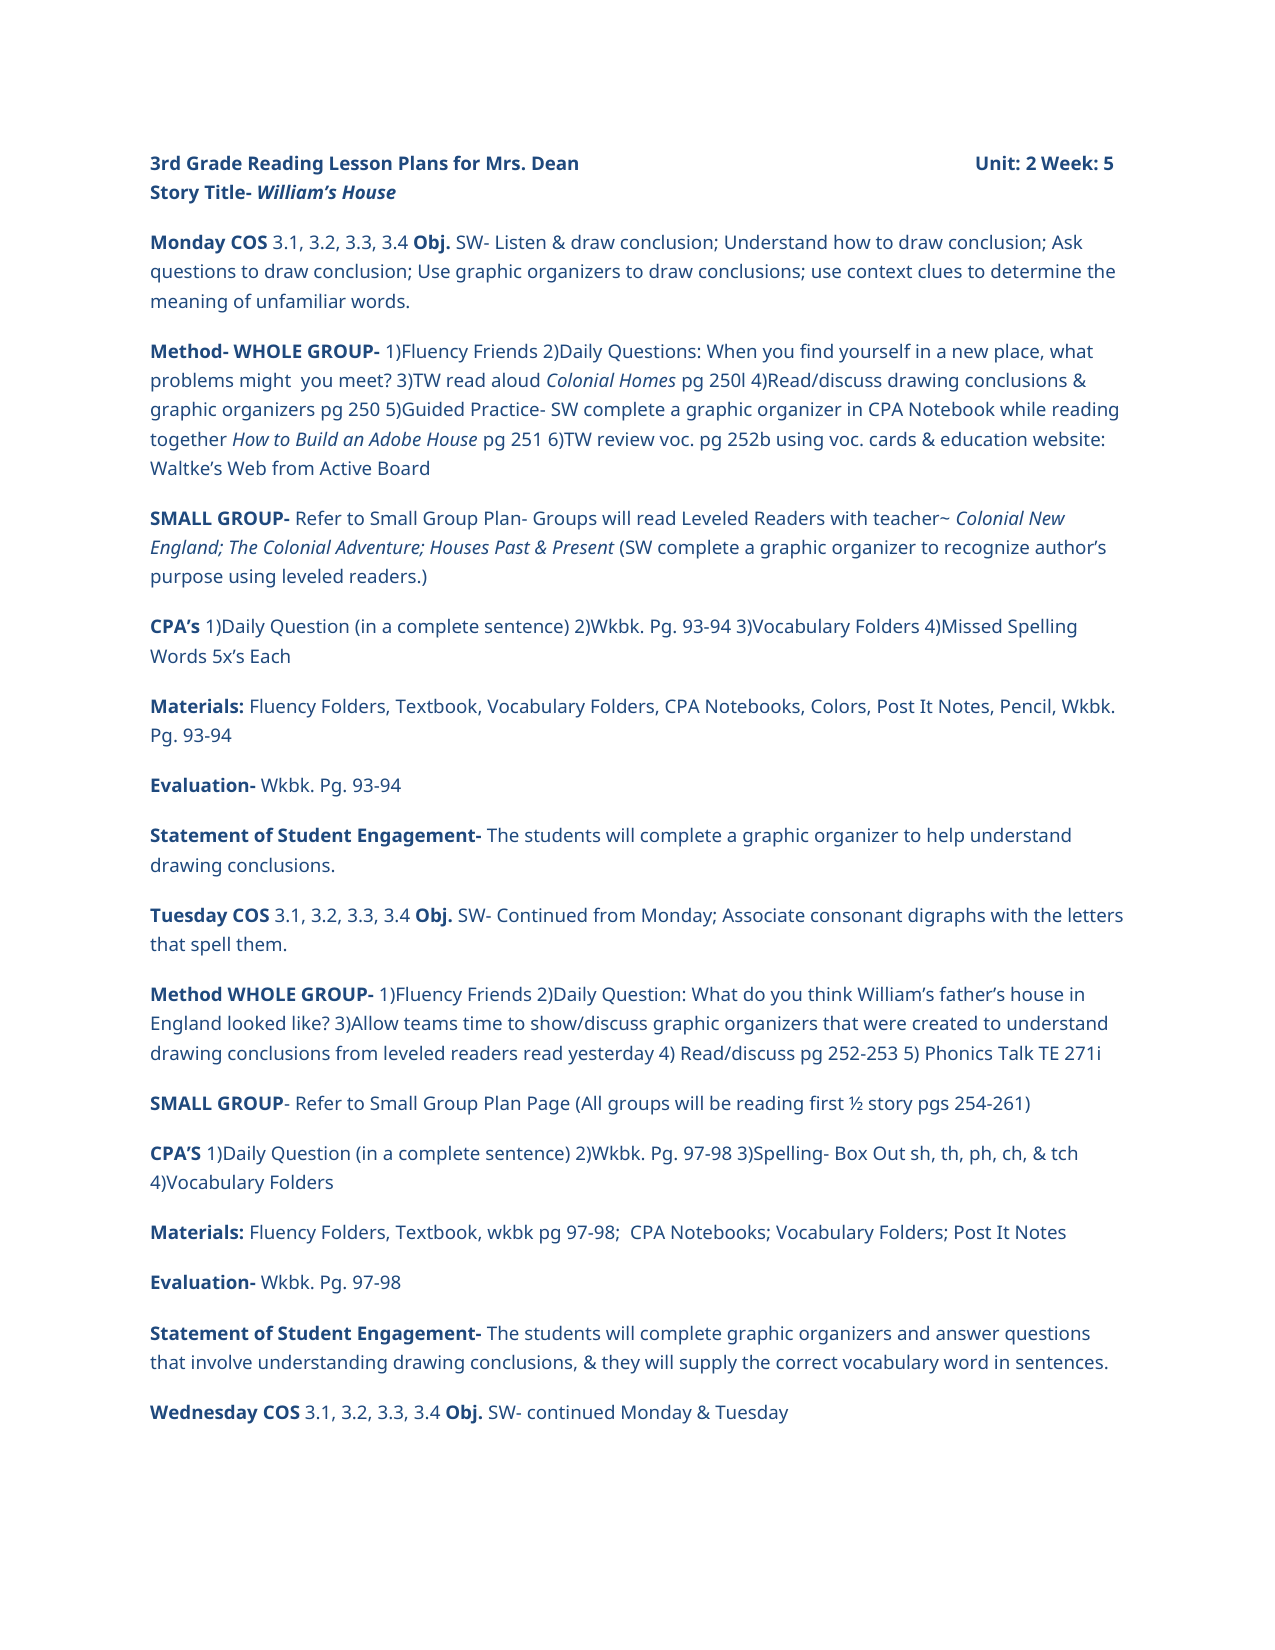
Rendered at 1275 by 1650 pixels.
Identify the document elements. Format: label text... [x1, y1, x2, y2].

text Monday COS 3.1, 3.2, 3.3, 3.4 Obj. SW- Listen & draw conclusion; Understand how to draw conclusion; Ask questions to draw conclusion; Use graphic organizers to draw conclusions; use context clues to determine the meaning of unfamiliar words. [150, 229, 1125, 313]
text SMALL GROUP- Refer to Small Group Plan- Groups will read Leveled Readers with teacher~ Colonial New England; The Colonial Adventure; Houses Past & Present (SW complete a graphic organizer to recognize author’s purpose using leveled readers.) [150, 505, 1125, 589]
text Statement of Student Engagement- The students will complete a graphic organizer to help understand drawing conclusions. [150, 823, 1125, 877]
text Tuesday COS 3.1, 3.2, 3.3, 3.4 Obj. SW- Continued from Monday; Associate consonant digraphs with the letters that spell them. [150, 902, 1125, 957]
text 3rd Grade Reading Lesson Plans for Mrs. Dean Unit: 2 Week: 5 Story Title- William’s House [150, 150, 1125, 205]
text Statement of Student Engagement- The students will complete graphic organizers and answer questions that involve understanding drawing conclusions, & they will supply the correct vocabulary word in sentences. [150, 1320, 1125, 1374]
text Method- WHOLE GROUP- 1)Fluency Friends 2)Daily Questions: When you find yourself in a new place, what problems might you meet? 3)TW read aloud Colonial Homes pg 250l 4)Read/discuss drawing conclusions & graphic organizers pg 250 5)Guided Practice- SW complete a graphic organizer in CPA Notebook while reading together How to Build an Adobe House pg 251 6)TW review voc. pg 252b using voc. cards & education website: Waltke’s Web from Active Board [150, 338, 1125, 481]
text Wednesday COS 3.1, 3.2, 3.3, 3.4 Obj. SW- continued Monday & Tuesday [150, 1399, 1125, 1425]
text SMALL GROUP- Refer to Small Group Plan Page (All groups will be reading first ½ story pgs 254-261) [150, 1090, 1125, 1116]
text Method WHOLE GROUP- 1)Fluency Friends 2)Daily Question: What do you think William’s father’s house in England looked like? 3)Allow teams time to show/discuss graphic organizers that were created to understand drawing conclusions from leveled readers read yesterday 4) Read/discuss pg 252-253 5) Phonics Talk TE 271i [150, 981, 1125, 1066]
text Evaluation- Wkbk. Pg. 93-94 [150, 773, 1125, 798]
text Evaluation- Wkbk. Pg. 97-98 [150, 1270, 1125, 1295]
text CPA’S 1)Daily Question (in a complete sentence) 2)Wkbk. Pg. 97-98 3)Spelling- Box Out sh, th, ph, ch, & tch 4)Vocabulary Folders [150, 1140, 1125, 1195]
text Materials: Fluency Folders, Textbook, Vocabulary Folders, CPA Notebooks, Colors, Post It Notes, Pencil, Wkbk. Pg. 93-94 [150, 693, 1125, 748]
text CPA’s 1)Daily Question (in a complete sentence) 2)Wkbk. Pg. 93-94 3)Vocabulary Folders 4)Missed Spelling Words 5x’s Each [150, 614, 1125, 669]
text Materials: Fluency Folders, Textbook, wkbk pg 97-98; CPA Notebooks; Vocabulary Folders; Post It Notes [150, 1219, 1125, 1245]
